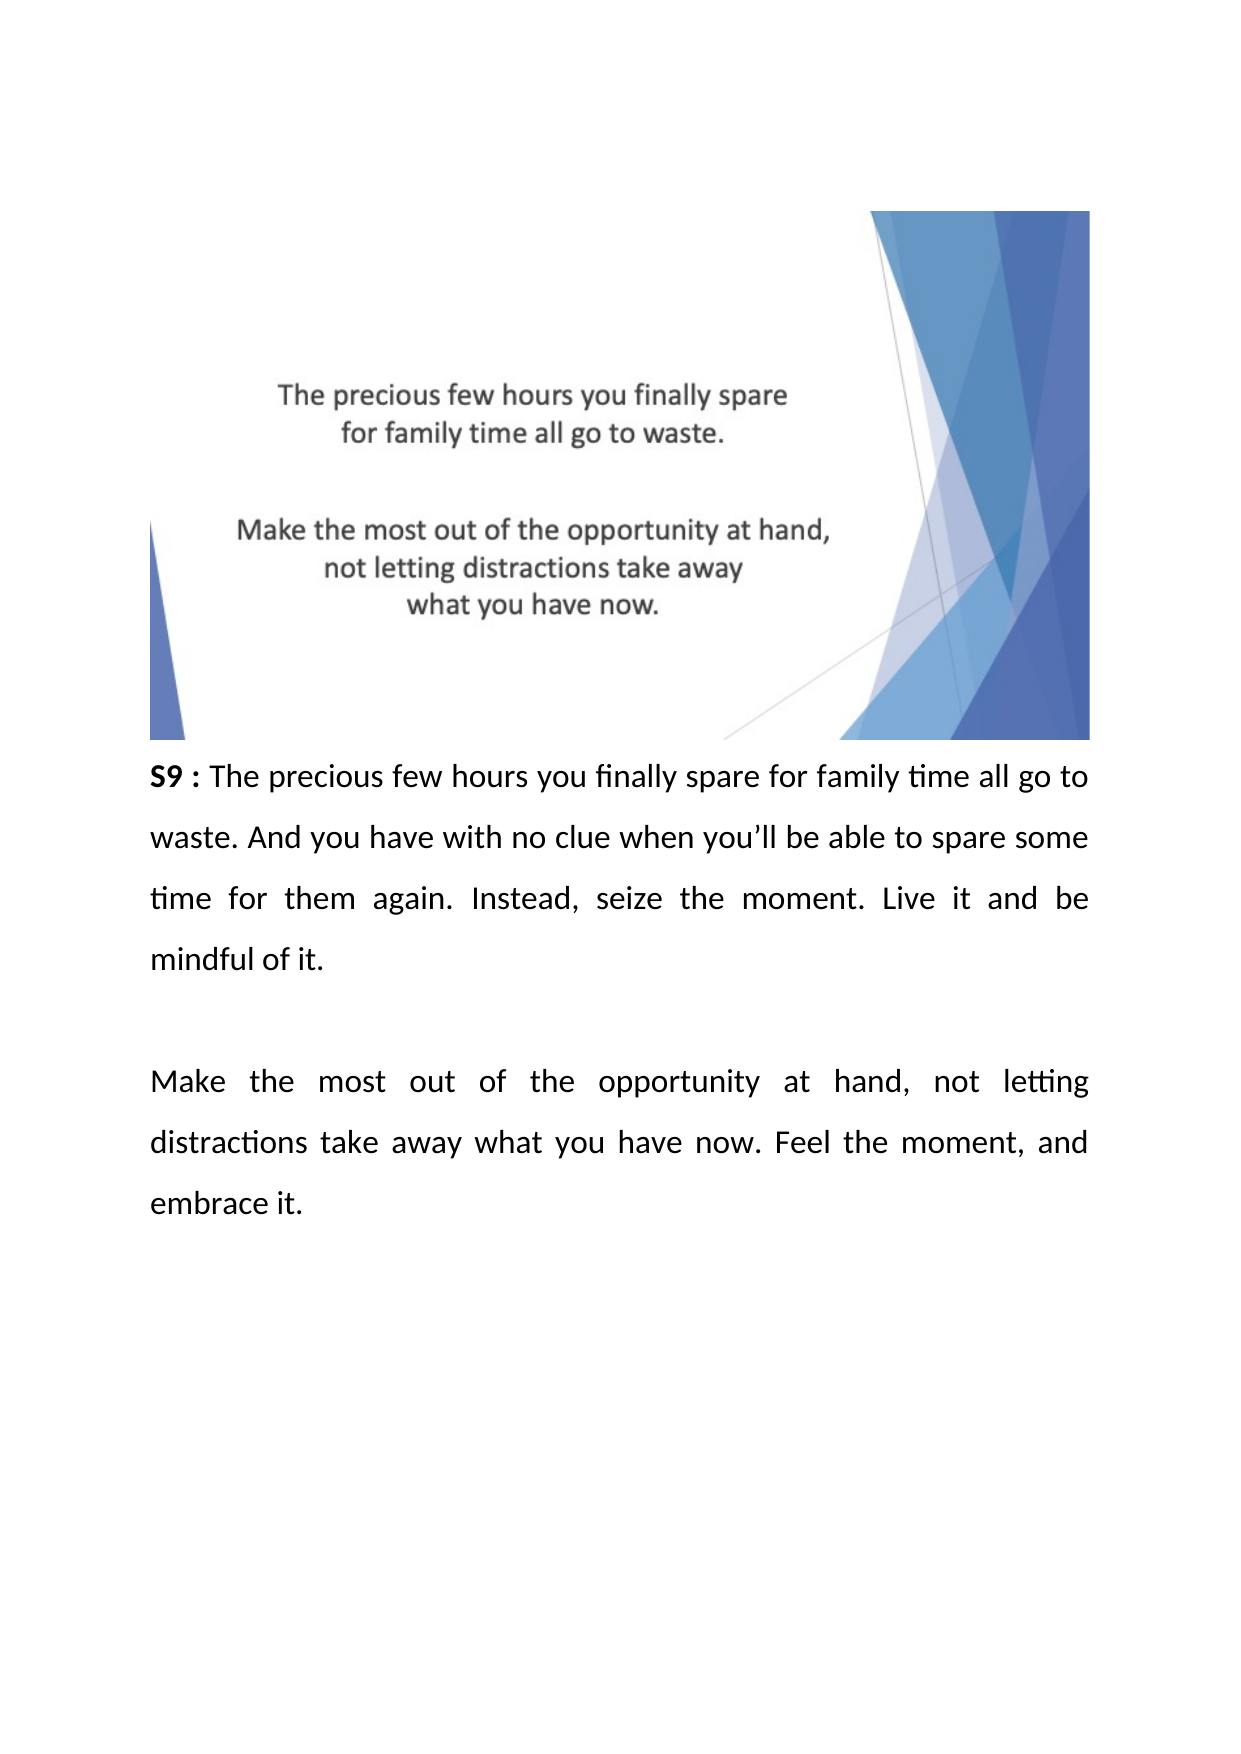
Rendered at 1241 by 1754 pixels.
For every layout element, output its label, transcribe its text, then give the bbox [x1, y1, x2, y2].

text S9 : The precious few hours you finally spare for family time all go to waste. And you have with no clue when you’ll be able to spare some time for them again. Instead, seize the moment. Live it and be mindful of it. [150, 755, 1090, 979]
text Make the most out of the opportunity at hand, not letting distractions take away what you have now. Feel the moment, and embrace it. [150, 1060, 1090, 1223]
picture [150, 211, 1090, 740]
